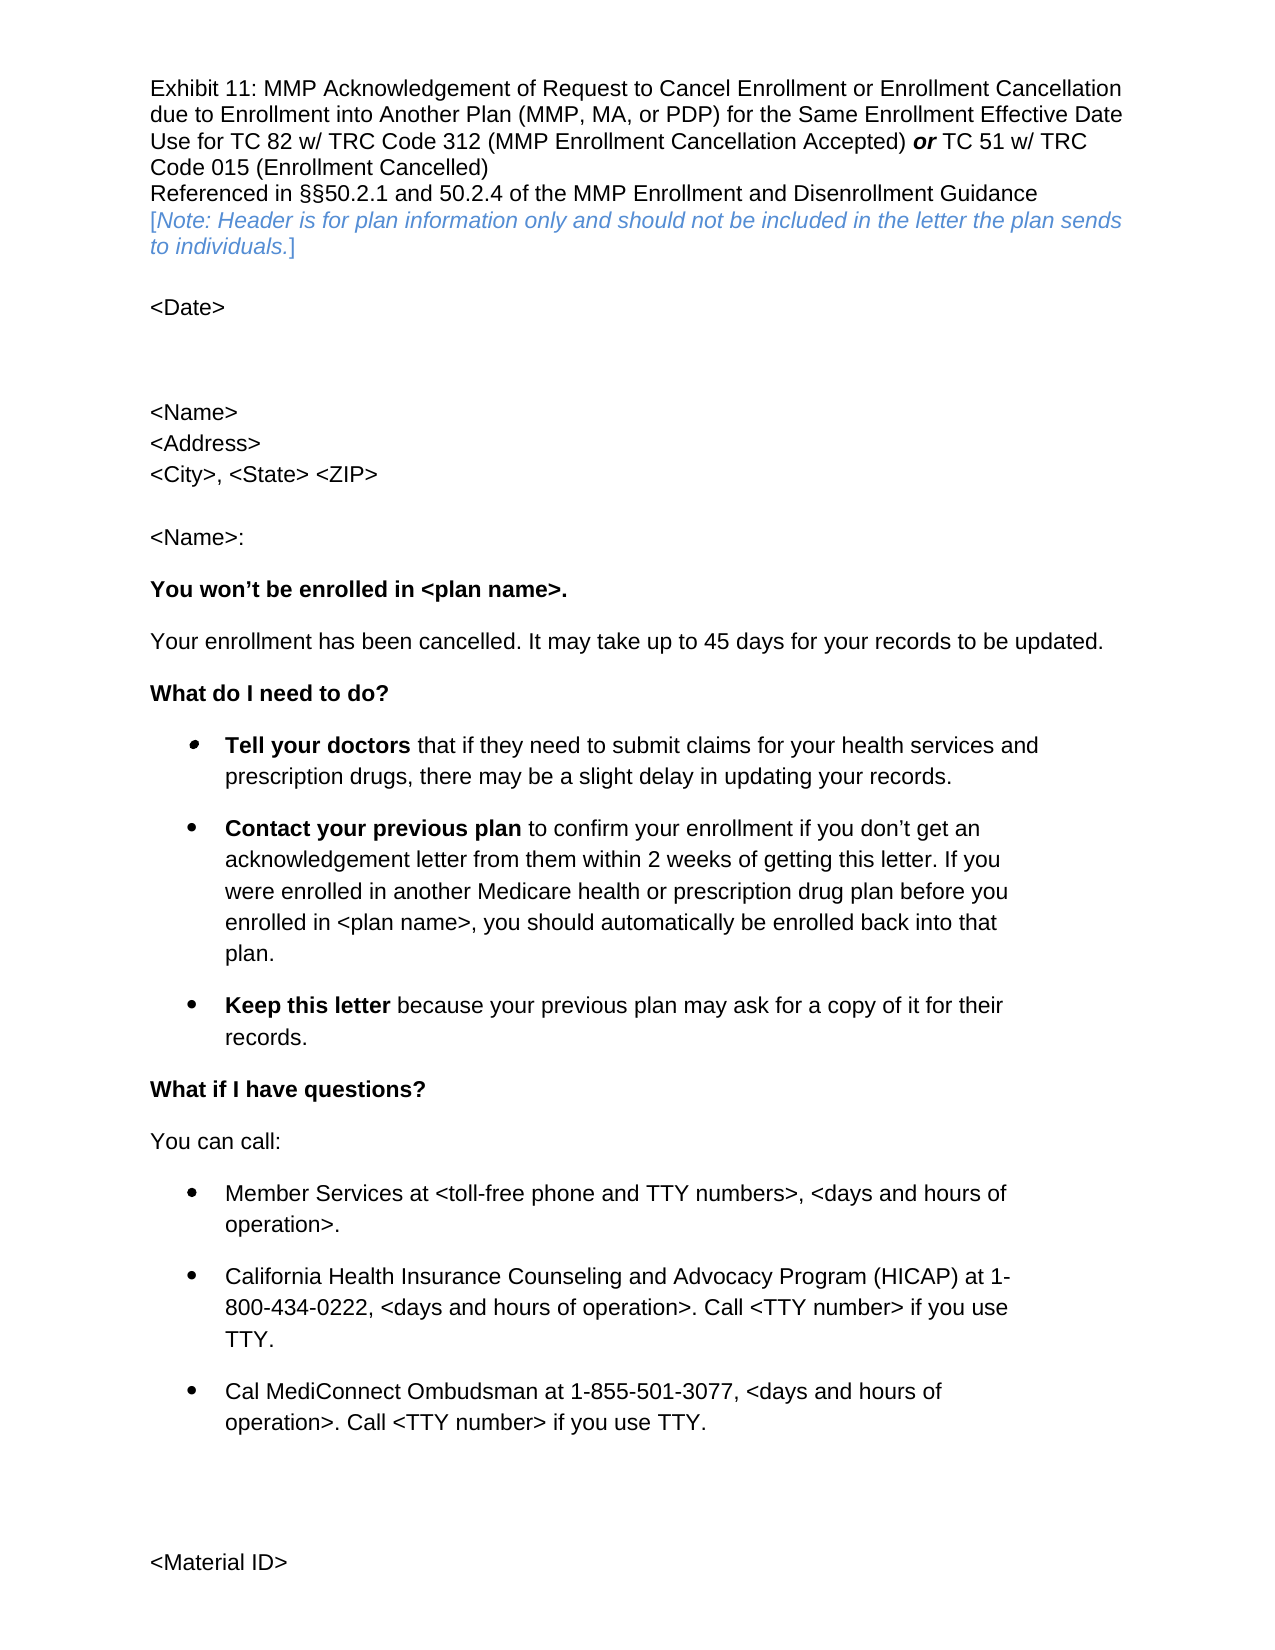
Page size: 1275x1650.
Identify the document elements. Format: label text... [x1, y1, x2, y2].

list Keep this letter because your previous plan may ask for a copy of it for their records. [187, 989, 1050, 1051]
text <Name> [150, 395, 1125, 426]
text <City>, <State> <ZIP> [150, 457, 1125, 489]
text What if I have questions? [150, 1072, 1125, 1103]
text <Address> [150, 426, 1125, 457]
text Your enrollment has been cancelled. It may take up to 45 days for your records to be updated. [150, 624, 1125, 655]
list Cal MediConnect Ombudsman at 1-855-501-3077, <days and hours of operation>. Call <TTY number> if you use TTY. [187, 1374, 1050, 1437]
text You won’t be enrolled in <plan name>. [150, 572, 1125, 603]
list Tell your doctors that if they need to submit claims for your health services and prescription drugs, there may be a slight delay in updating your records. [187, 728, 1050, 791]
list California Health Insurance Counseling and Advocacy Program (HICAP) at 1-800-434-0222, <days and hours of operation>. Call <TTY number> if you use TTY. [187, 1259, 1050, 1353]
text <Date> [150, 291, 1125, 322]
list Contact your previous plan to confirm your enrollment if you don’t get an acknowledgement letter from them within 2 weeks of getting this letter. If you were enrolled in another Medicare health or prescription drug plan before you enrolled in <plan name>, you should automatically be enrolled back into that plan. [187, 812, 1050, 968]
text You can call: [150, 1124, 1125, 1155]
list Member Services at <toll-free phone and TTY numbers>, <days and hours of operation>. [187, 1176, 1050, 1239]
text <Name>: [150, 489, 1125, 551]
text What do I need to do? [150, 676, 1125, 707]
